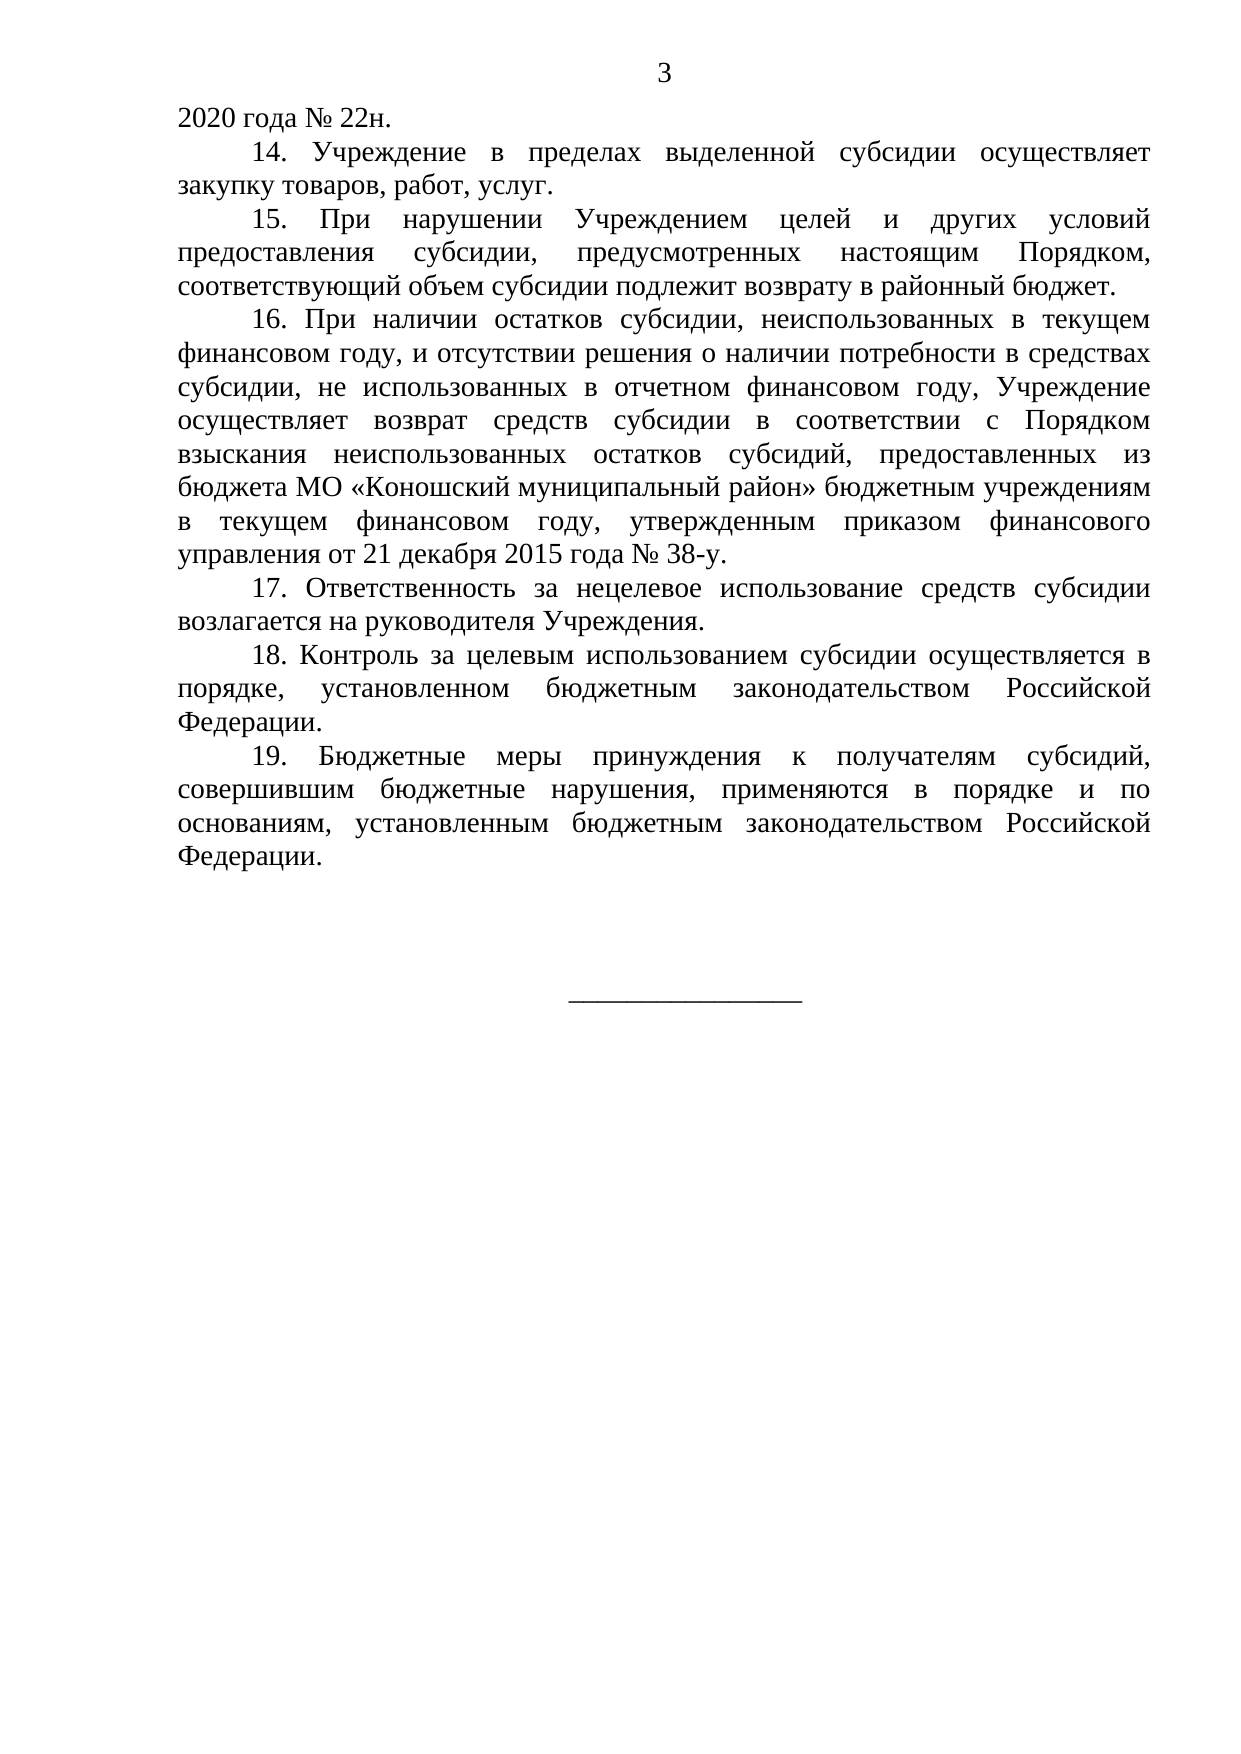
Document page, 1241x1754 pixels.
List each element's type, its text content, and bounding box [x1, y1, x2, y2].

text 17. Ответственность за нецелевое использование средств субсидии возлагается на руководителя Учреждения. [177, 570, 1152, 637]
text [177, 100, 1152, 134]
text 15. При нарушении Учреждением целей и других условий предоставления субсидии, предусмотренных настоящим Порядком, соответствующий объем субсидии подлежит возврату в районный бюджет. [177, 201, 1152, 302]
text 18. Контроль за целевым использованием субсидии осуществляется в порядке, установленном бюджетным законодательством Российской Федерации. [177, 637, 1152, 738]
text ________________ [177, 972, 1152, 1006]
text 14. Учреждение в пределах выделенной субсидии осуществляет закупку товаров, работ, услуг. [177, 134, 1152, 201]
text 16. При наличии остатков субсидии, неиспользованных в текущем финансовом году, и отсутствии решения о наличии потребности в средствах субсидии, не использованных в отчетном финансовом году, Учреждение осуществляет возврат средств субсидии в соответствии с Порядком взыскания неиспользованных остатков субсидий, предоставленных из бюджета МО «Коношский муниципальный район» бюджетным учреждениям в текущем финансовом году, утвержденным приказом финансового управления от 21 декабря 2015 года № 38-у. [177, 302, 1152, 570]
text 19. Бюджетные меры принуждения к получателям субсидий, совершившим бюджетные нарушения, применяются в порядке и по основаниям, установленным бюджетным законодательством Российской Федерации. [177, 738, 1152, 872]
